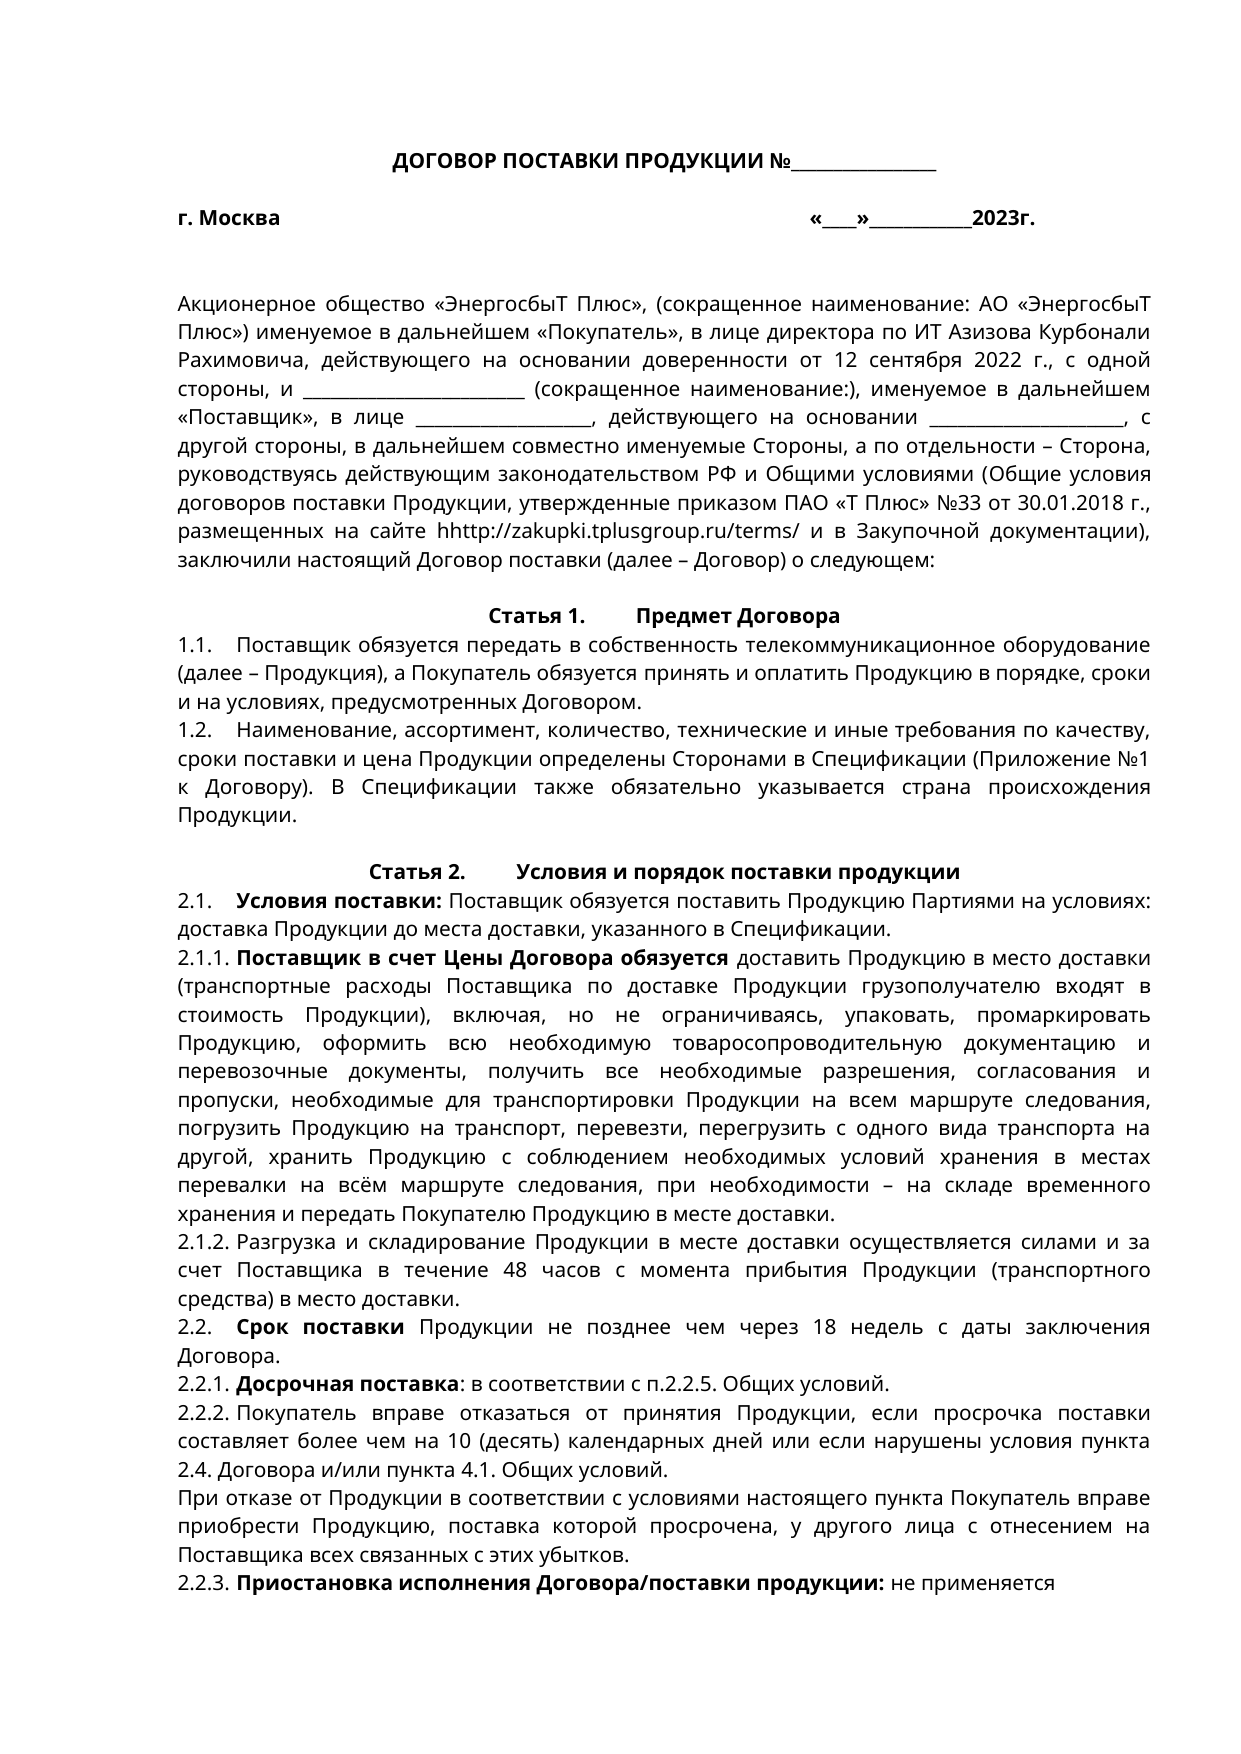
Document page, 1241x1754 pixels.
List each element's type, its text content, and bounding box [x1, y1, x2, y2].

list Поставщик обязуется передать в собственность телекоммуникационное оборудование (далее – Продукция), а Покупатель обязуется принять и оплатить Продукцию в порядке, сроки и на условиях, предусмотренных Договором. [177, 630, 1152, 715]
text При отказе от Продукции в соответствии с условиями настоящего пункта Покупатель вправе приобрести Продукцию, поставка которой просрочена, у другого лица с отнесением на Поставщика всех связанных с этих убытков. [177, 1483, 1152, 1568]
list Предмет Договора [177, 602, 1152, 630]
list Наименование, ассортимент, количество, технические и иные требования по качеству, сроки поставки и цена Продукции определены Сторонами в Спецификации (Приложение №1 к Договору). В Спецификации также обязательно указывается страна происхождения Продукции. [177, 715, 1152, 829]
list Разгрузка и складирование Продукции в месте доставки осуществляется силами и за счет Поставщика в течение 48 часов с момента прибытия Продукции (транспортного средства) в место доставки. [177, 1227, 1152, 1312]
list Условия и порядок поставки продукции [177, 857, 1152, 886]
list Досрочная поставка: в соответствии с п.2.2.5. Общих условий. [177, 1369, 1152, 1398]
text ДОГОВОР ПОСТАВКИ ПРОДУКЦИИ №_________________ [177, 147, 1152, 175]
text Акционерное общество «ЭнергосбыТ Плюс», (сокращенное наименование: АО «ЭнергосбыТ Плюс») именуемое в дальнейшем «Покупатель», в лице директора по ИТ Азизова Курбонали Рахимовича, действующего на основании доверенности от 12 сентября 2022 г., с одной стороны, и ________________________ (сокращенное наименование:), именуемое в дальнейшем «Поставщик», в лице ___________________, действующего на основании _____________________, с другой стороны, в дальнейшем совместно именуемые Стороны, а по отдельности – Сторона, руководствуясь действующим законодательством РФ и Общими условиями (Общие условия договоров поставки Продукции, утвержденные приказом ПАО «Т Плюс» №33 от 30.01.2018 г., размещенных на сайте hhttp://zakupki.tplusgroup.ru/terms/ и в Закупочной документации), заключили настоящий Договор поставки (далее – Договор) о следующем: [177, 289, 1152, 573]
list Поставщик в счет Цены Договора обязуется доставить Продукцию в место доставки (транспортные расходы Поставщика по доставке Продукции грузополучателю входят в стоимость Продукции), включая, но не ограничиваясь, упаковать, промаркировать Продукцию, оформить всю необходимую товаросопроводительную документацию и перевозочные документы, получить все необходимые разрешения, согласования и пропуски, необходимые для транспортировки Продукции на всем маршруте следования, погрузить Продукцию на транспорт, перевезти, перегрузить с одного вида транспорта на другой, хранить Продукцию с соблюдением необходимых условий хранения в местах перевалки на всём маршруте следования, при необходимости – на складе временного хранения и передать Покупателю Продукцию в месте доставки. [177, 943, 1152, 1227]
text г. Москва «____»____________2023г. [177, 203, 1152, 232]
list Покупатель вправе отказаться от принятия Продукции, если просрочка поставки составляет более чем на 10 (десять) календарных дней или если нарушены условия пункта 2.4. Договора и/или пункта 4.1. Общих условий. [177, 1398, 1152, 1483]
list Срок поставки Продукции не позднее чем через 18 недель с даты заключения Договора. [177, 1312, 1152, 1369]
list Приостановка исполнения Договора/поставки продукции: не применяется [177, 1568, 1152, 1597]
list Условия поставки: Поставщик обязуется поставить Продукцию Партиями на условиях: доставка Продукции до места доставки, указанного в Спецификации. [177, 886, 1152, 943]
